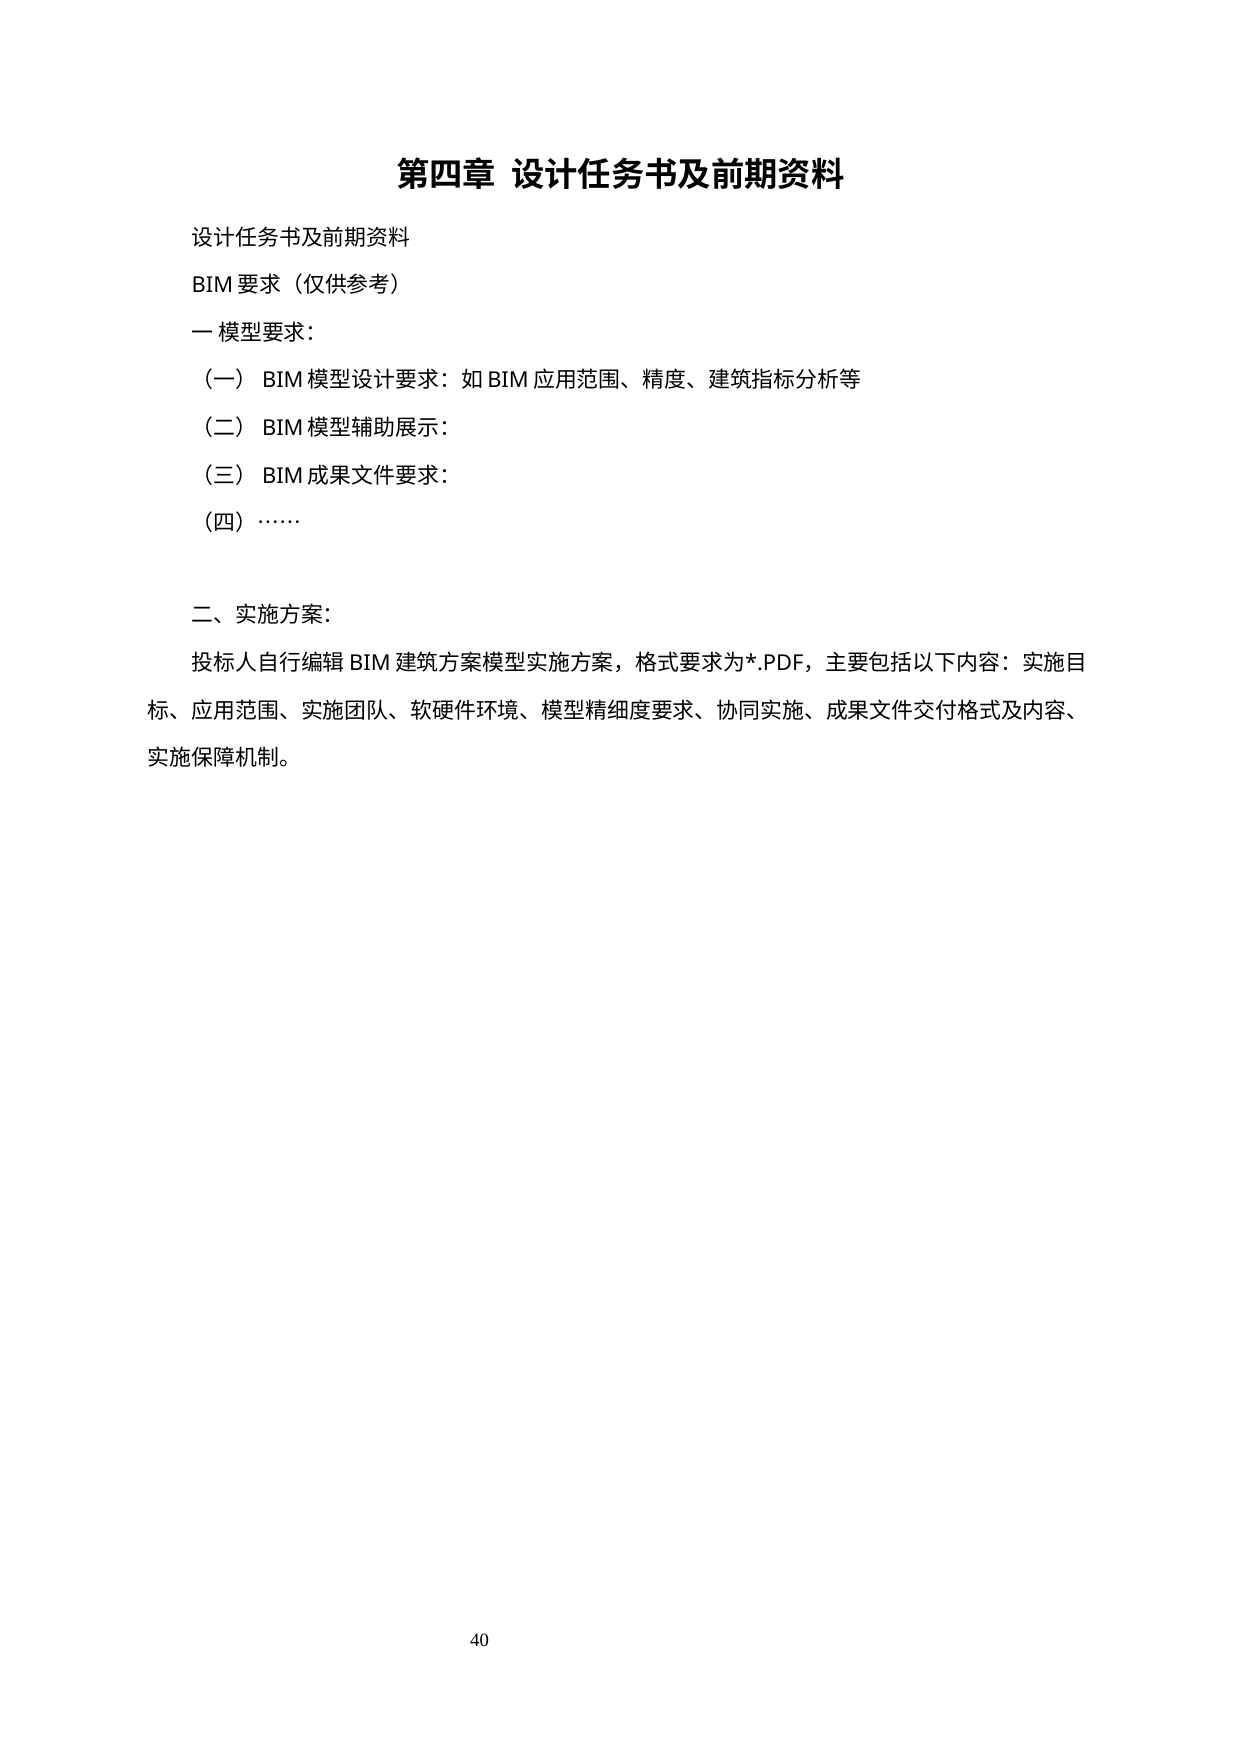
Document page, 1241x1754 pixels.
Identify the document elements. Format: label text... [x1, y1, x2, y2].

text 二、实施方案： [148, 597, 1093, 629]
text 设计任务书及前期资料 [148, 220, 1093, 252]
text （四）…… [148, 505, 1093, 537]
text BIM要求（仅供参考） [148, 267, 1093, 299]
text （三） BIM成果文件要求： [148, 458, 1093, 489]
text 第四章 设计任务书及前期资料 [148, 148, 1093, 196]
text 一 模型要求： [148, 315, 1093, 347]
text （二） BIM模型辅助展示： [148, 410, 1093, 442]
text 投标人自行编辑BIM建筑方案模型实施方案，格式要求为*.PDF，主要包括以下内容：实施目标、应用范围、实施团队、软硬件环境、模型精细度要求、协同实施、成果文件交付格式及内容、实施保障机制。 [148, 645, 1093, 772]
text （一） BIM模型设计要求：如BIM应用范围、精度、建筑指标分析等 [148, 362, 1093, 394]
